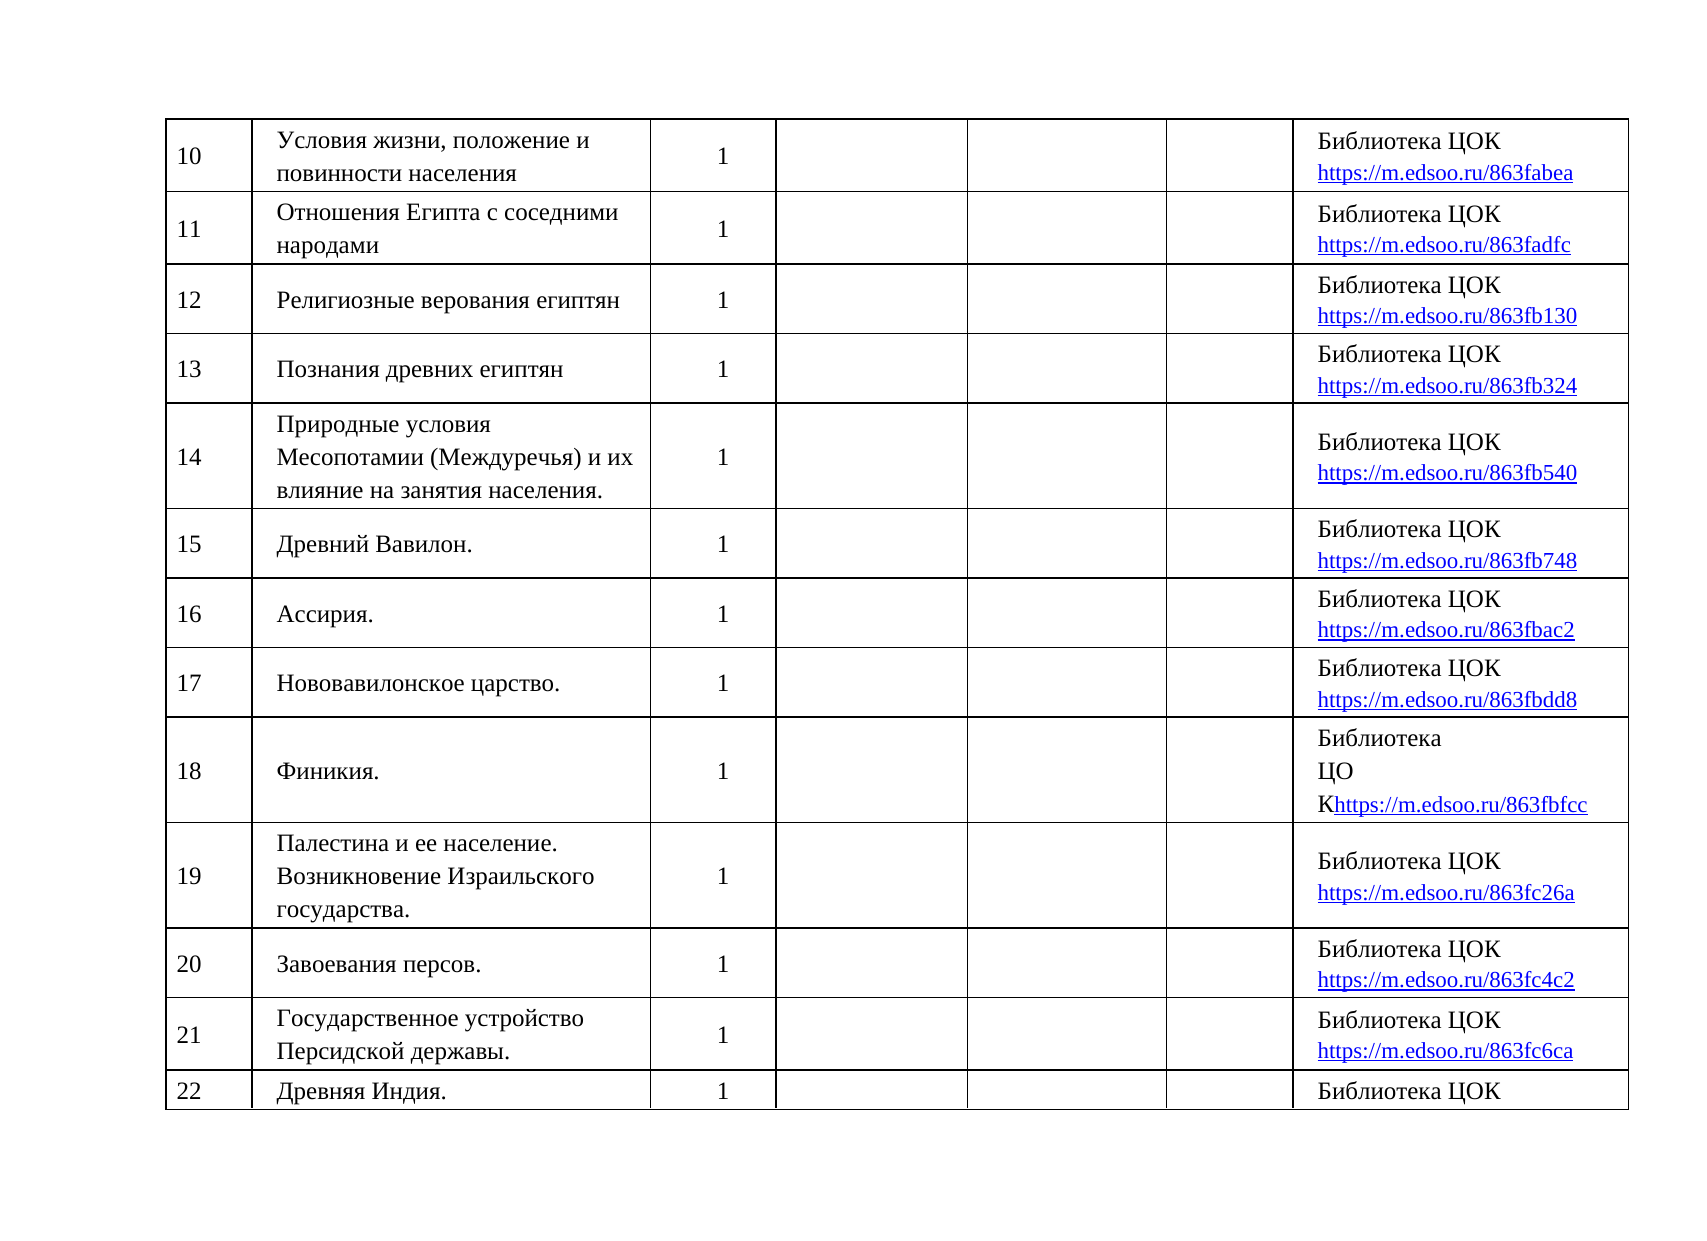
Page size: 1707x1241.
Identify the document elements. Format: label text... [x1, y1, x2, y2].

table_cell Нововавилонское царство. [253, 648, 650, 716]
table_cell [1167, 998, 1292, 1069]
table_cell [1167, 509, 1292, 577]
table_cell [968, 265, 1166, 332]
table_cell Познания древних египтян [253, 334, 650, 402]
table_cell Библиотека ЦОК https://m.edsoo.ru/863fbac2 [1294, 579, 1628, 647]
table_cell 13 [167, 334, 251, 402]
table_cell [1294, 1071, 1628, 1108]
table_cell 15 [167, 509, 251, 577]
table_cell Завоевания персов. [253, 929, 650, 997]
table_cell [777, 579, 967, 647]
table_cell 1 [651, 265, 775, 332]
table_cell [777, 120, 967, 191]
table_cell 1 [651, 1071, 775, 1108]
table_cell [968, 648, 1166, 716]
table_cell [777, 648, 967, 716]
table_cell [777, 334, 967, 402]
table_cell Библиотека ЦОК https://m.edsoo.ru/863fbdd8 [1294, 648, 1628, 716]
table_cell 1 [651, 509, 775, 577]
table_cell [777, 718, 967, 822]
table_cell Условия жизни, положение и повинности населения [253, 120, 650, 191]
table_cell 1 [651, 998, 775, 1069]
table_cell [1167, 404, 1292, 507]
table_cell Отношения Египта с соседними народами [253, 192, 650, 263]
table_cell [968, 579, 1166, 647]
table_cell Древняя Индия. [253, 1071, 650, 1108]
table_cell Библиотека ЦОК https://m.edsoo.ru/863fadfc [1294, 192, 1628, 263]
table_cell Финикия. [253, 718, 650, 822]
table_cell 19 [167, 823, 251, 927]
table_cell [777, 192, 967, 263]
table_cell 20 [167, 929, 251, 997]
table_cell [1167, 718, 1292, 822]
table_cell 1 [651, 823, 775, 927]
table_cell 14 [167, 404, 251, 507]
table_cell Библиотека ЦОК https://m.edsoo.ru/863fc4c2 [1294, 929, 1628, 997]
table_cell Библиотека ЦОКhttps://m.edsoo.ru/863fbfcc [1294, 718, 1628, 822]
table_cell [1167, 648, 1292, 716]
table_cell 12 [167, 265, 251, 332]
table_cell [968, 509, 1166, 577]
table_cell [777, 1071, 967, 1108]
table_cell [1167, 265, 1292, 332]
table_cell 1 [651, 404, 775, 507]
table_cell [777, 929, 967, 997]
table_cell [968, 404, 1166, 507]
table_cell 21 [167, 998, 251, 1069]
table_cell Палестина и ее население. Возникновение Израильского государства. [253, 823, 650, 927]
table_cell [968, 120, 1166, 191]
table_cell Ассирия. [253, 579, 650, 647]
table_cell 1 [651, 579, 775, 647]
table_cell [777, 998, 967, 1069]
table_cell [968, 929, 1166, 997]
table_cell 18 [167, 718, 251, 822]
table_cell Библиотека ЦОК https://m.edsoo.ru/863fb324 [1294, 334, 1628, 402]
table_cell [1167, 823, 1292, 927]
table_cell 17 [167, 648, 251, 716]
table_cell [1167, 334, 1292, 402]
table_cell [968, 823, 1166, 927]
table_cell Древний Вавилон. [253, 509, 650, 577]
table_cell [777, 509, 967, 577]
table_cell [968, 718, 1166, 822]
table_cell Библиотека ЦОК https://m.edsoo.ru/863fc26a [1294, 823, 1628, 927]
table_cell [968, 998, 1166, 1069]
table_cell 1 [651, 648, 775, 716]
table_cell [1167, 192, 1292, 263]
table_cell [1167, 120, 1292, 191]
table_cell Религиозные верования египтян [253, 265, 650, 332]
table_cell 16 [167, 579, 251, 647]
table_cell 1 [651, 120, 775, 191]
table_cell [968, 334, 1166, 402]
table_cell Библиотека ЦОК https://m.edsoo.ru/863fc6ca [1294, 998, 1628, 1069]
table_cell [968, 192, 1166, 263]
table_cell Библиотека ЦОК https://m.edsoo.ru/863fb540 [1294, 404, 1628, 507]
table_cell Библиотека ЦОК https://m.edsoo.ru/863fb130 [1294, 265, 1628, 332]
table_cell 1 [651, 718, 775, 822]
table_cell 1 [651, 929, 775, 997]
table_cell [1167, 1071, 1292, 1108]
table_cell [968, 1071, 1166, 1108]
table_cell 1 [651, 192, 775, 263]
table_cell 11 [167, 192, 251, 263]
table_cell [777, 823, 967, 927]
table_cell [1167, 579, 1292, 647]
table_cell [777, 265, 967, 332]
table_cell Государственное устройство Персидской державы. [253, 998, 650, 1069]
table_cell [777, 404, 967, 507]
table_cell [1167, 929, 1292, 997]
table_cell Библиотека ЦОК https://m.edsoo.ru/863fb748 [1294, 509, 1628, 577]
table_cell Библиотека ЦОК https://m.edsoo.ru/863fabea [1294, 120, 1628, 191]
table_cell 22 [167, 1071, 251, 1108]
table_cell Природные условия Месопотамии (Междуречья) и их влияние на занятия населения. [253, 404, 650, 507]
table_cell 1 [651, 334, 775, 402]
table_cell 10 [167, 120, 251, 191]
